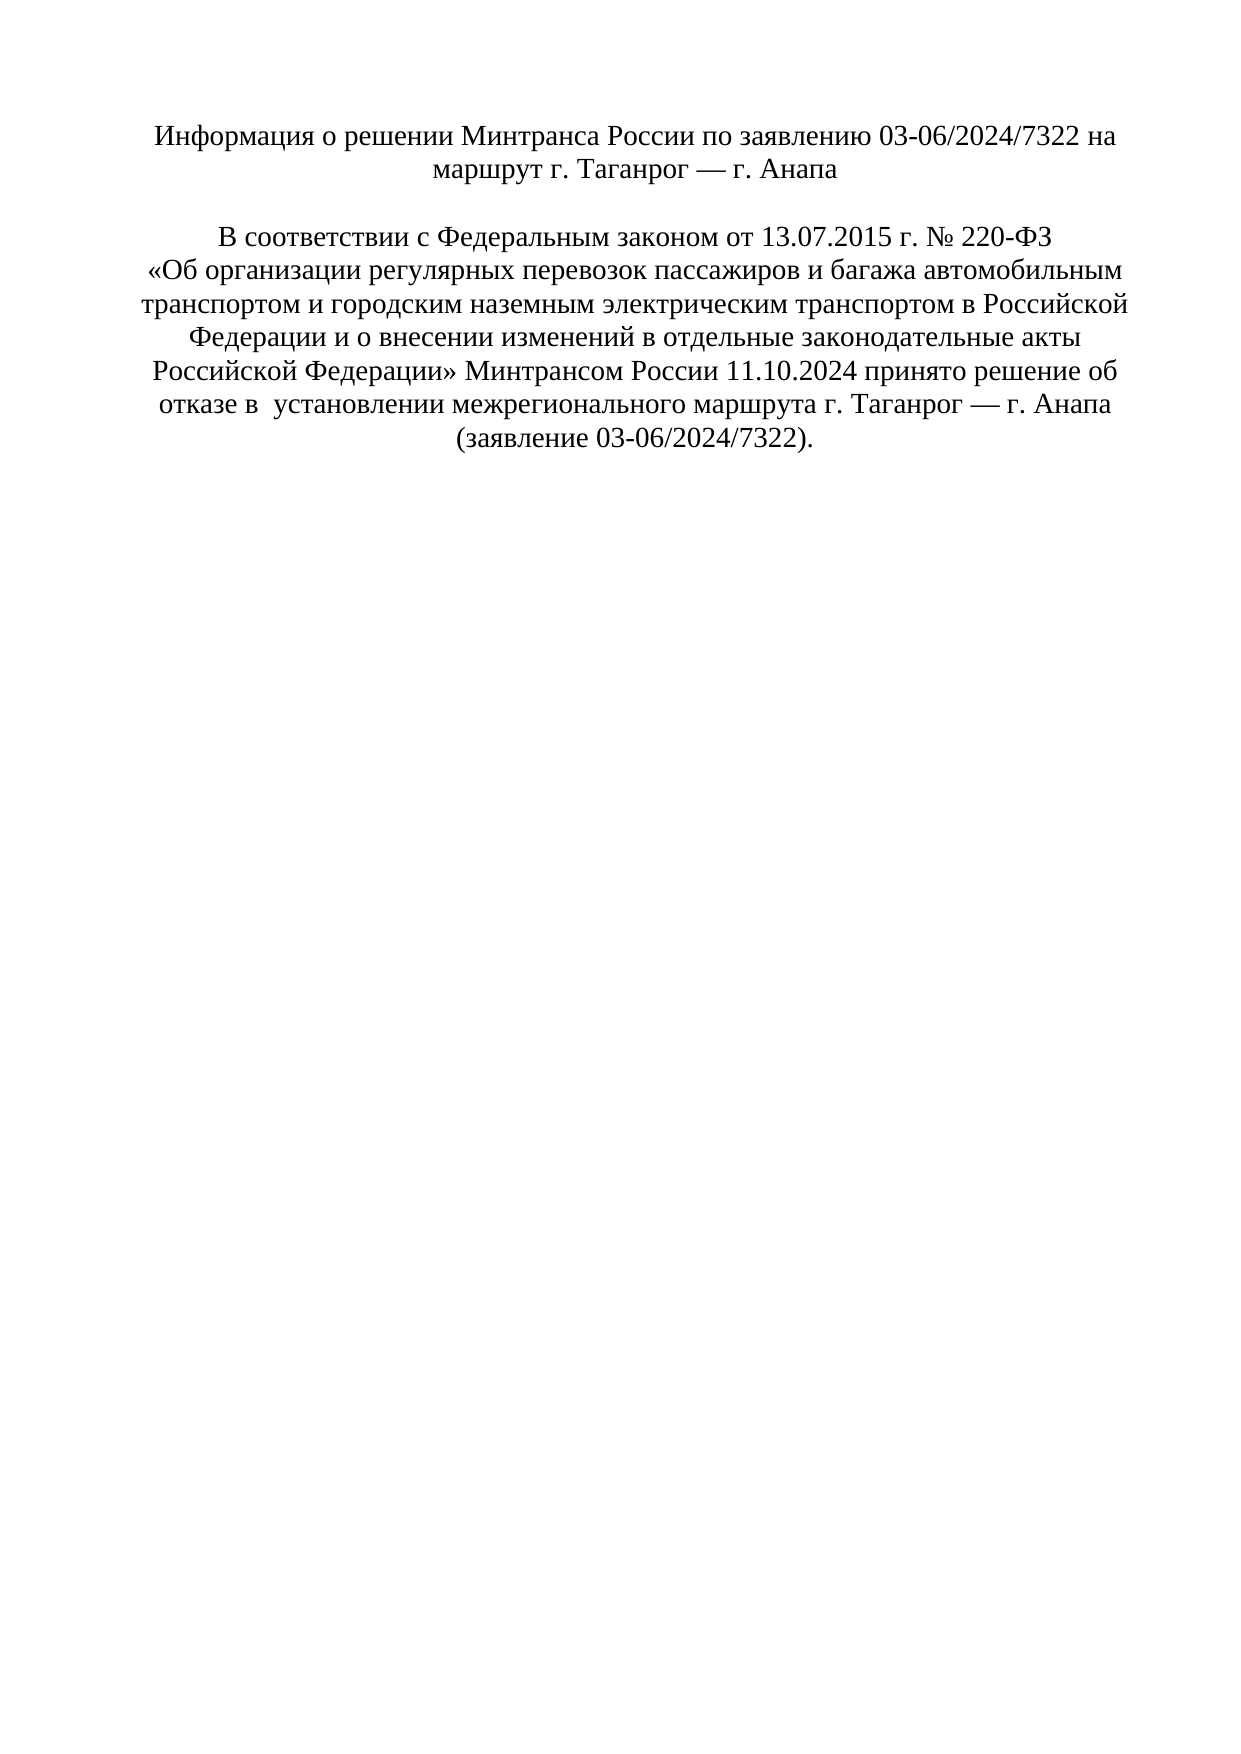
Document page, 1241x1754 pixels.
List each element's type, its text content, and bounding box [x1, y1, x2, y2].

text В соответствии с Федеральным законом от 13.07.2015 г. № 220-ФЗ «Об организации регулярных перевозок пассажиров и багажа автомобильным транспортом и городским наземным электрическим транспортом в Российской Федерации и о внесении изменений в отдельные законодательные акты Российской Федерации» Минтрансом России 11.10.2024 принято решение об отказе в установлении межрегионального маршрута г. Таганрог — г. Анапа (заявление 03-06/2024/7322). [118, 219, 1152, 453]
text Информация о решении Минтранса России по заявлению 03-06/2024/7322 на маршрут г. Таганрог — г. Анапа [118, 118, 1152, 185]
